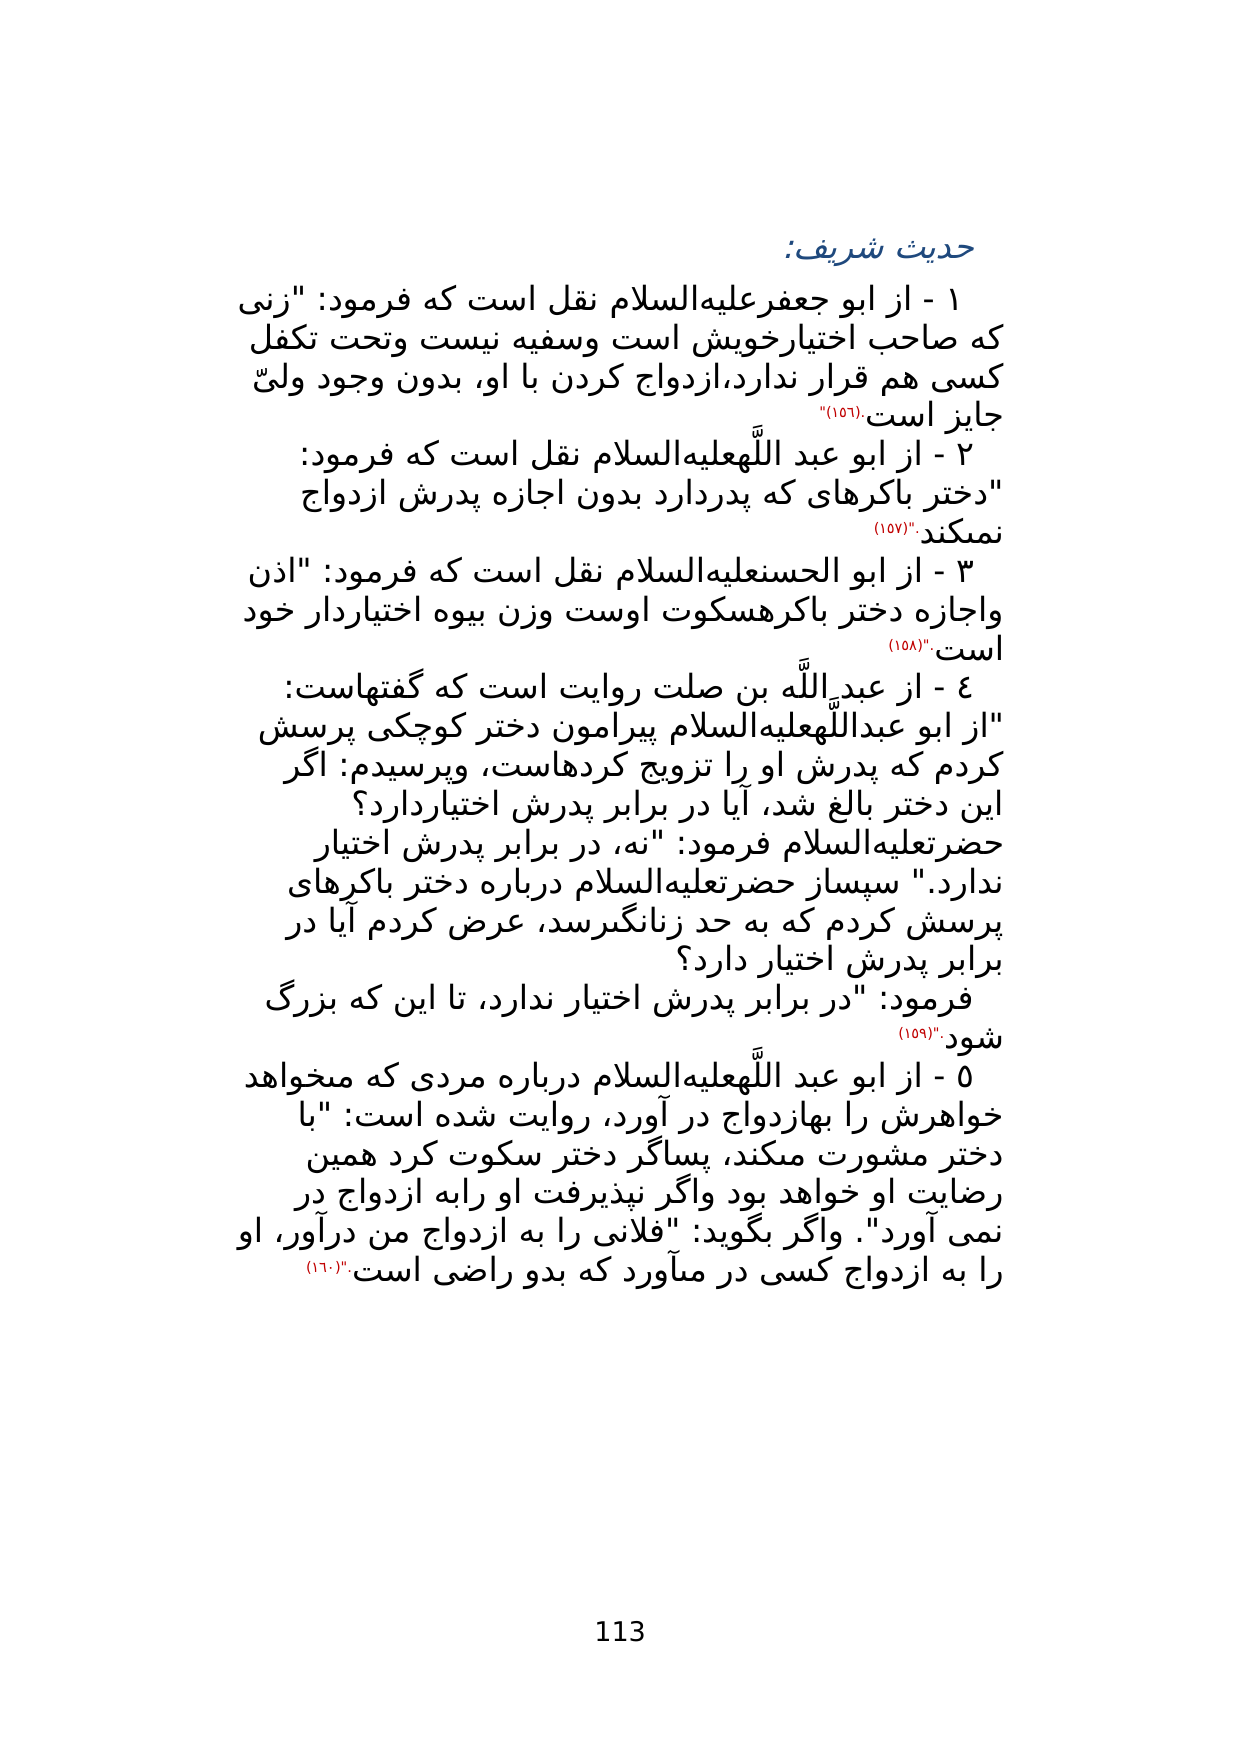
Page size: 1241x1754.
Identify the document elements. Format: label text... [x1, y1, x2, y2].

text ٤ - از عبد اللَّه بن صلت روايت است كه گفته‏است: "از ابو عبداللَّه‏عليه‌السلام پيرامون دختر كوچكى پرسش كردم كه پدرش او را تزويج كرده‏است، وپرسيدم: اگر اين دختر بالغ شد، آيا در برابر پدرش اختياردارد؟ حضرت‏عليه‌السلام فرمود: "نه، در برابر پدرش اختيار ندارد." سپس‏از حضرت‏عليه‌السلام درباره دختر باكره‏اى پرسش كردم كه به حد زنانگى‏رسد، عرض كردم آيا در برابر پدرش اختيار دارد؟ [236, 668, 1004, 979]
text ٥ - از ابو عبد اللَّه‏عليه‌السلام درباره مردى كه مى‏خواهد خواهرش را به‏ازدواج در آورد، روايت شده است: "با دختر مشورت مى‏كند، پس‏اگر دختر سكوت كرد همين رضايت او خواهد بود واگر نپذيرفت او رابه ازدواج در نمى آورد". واگر بگويد: "فلانى را به ازدواج من درآور، او را به ازدواج كسى در مى‏آورد كه بدو راضى است."(١٦٠) [236, 1056, 1004, 1289]
text ٣ - از ابو الحسن‏عليه‌السلام نقل است كه فرمود: "اذن واجازه دختر باكره‏سكوت اوست وزن بيوه اختياردار خود است."(١٥٨) [236, 551, 1004, 668]
text ٢ - از ابو عبد اللَّه‏عليه‌السلام نقل است كه فرمود: "دختر باكره‏اى كه پدردارد بدون اجازه پدرش ازدواج نمى‏كند."(١٥٧) [236, 435, 1004, 551]
text فرمود: "در برابر پدرش اختيار ندارد، تا اين كه بزرگ شود."(١٥٩) [236, 979, 1004, 1056]
text ١ - از ابو جعفرعليه‌السلام نقل است كه فرمود: "زنى كه صاحب اختيارخويش است وسفيه نيست وتحت تكفل كسى هم قرار ندارد،ازدواج كردن با او، بدون وجود ولىّ جايز است.(١٥٦)" [236, 279, 1004, 435]
subtitle حديث شريف: [236, 228, 1004, 267]
